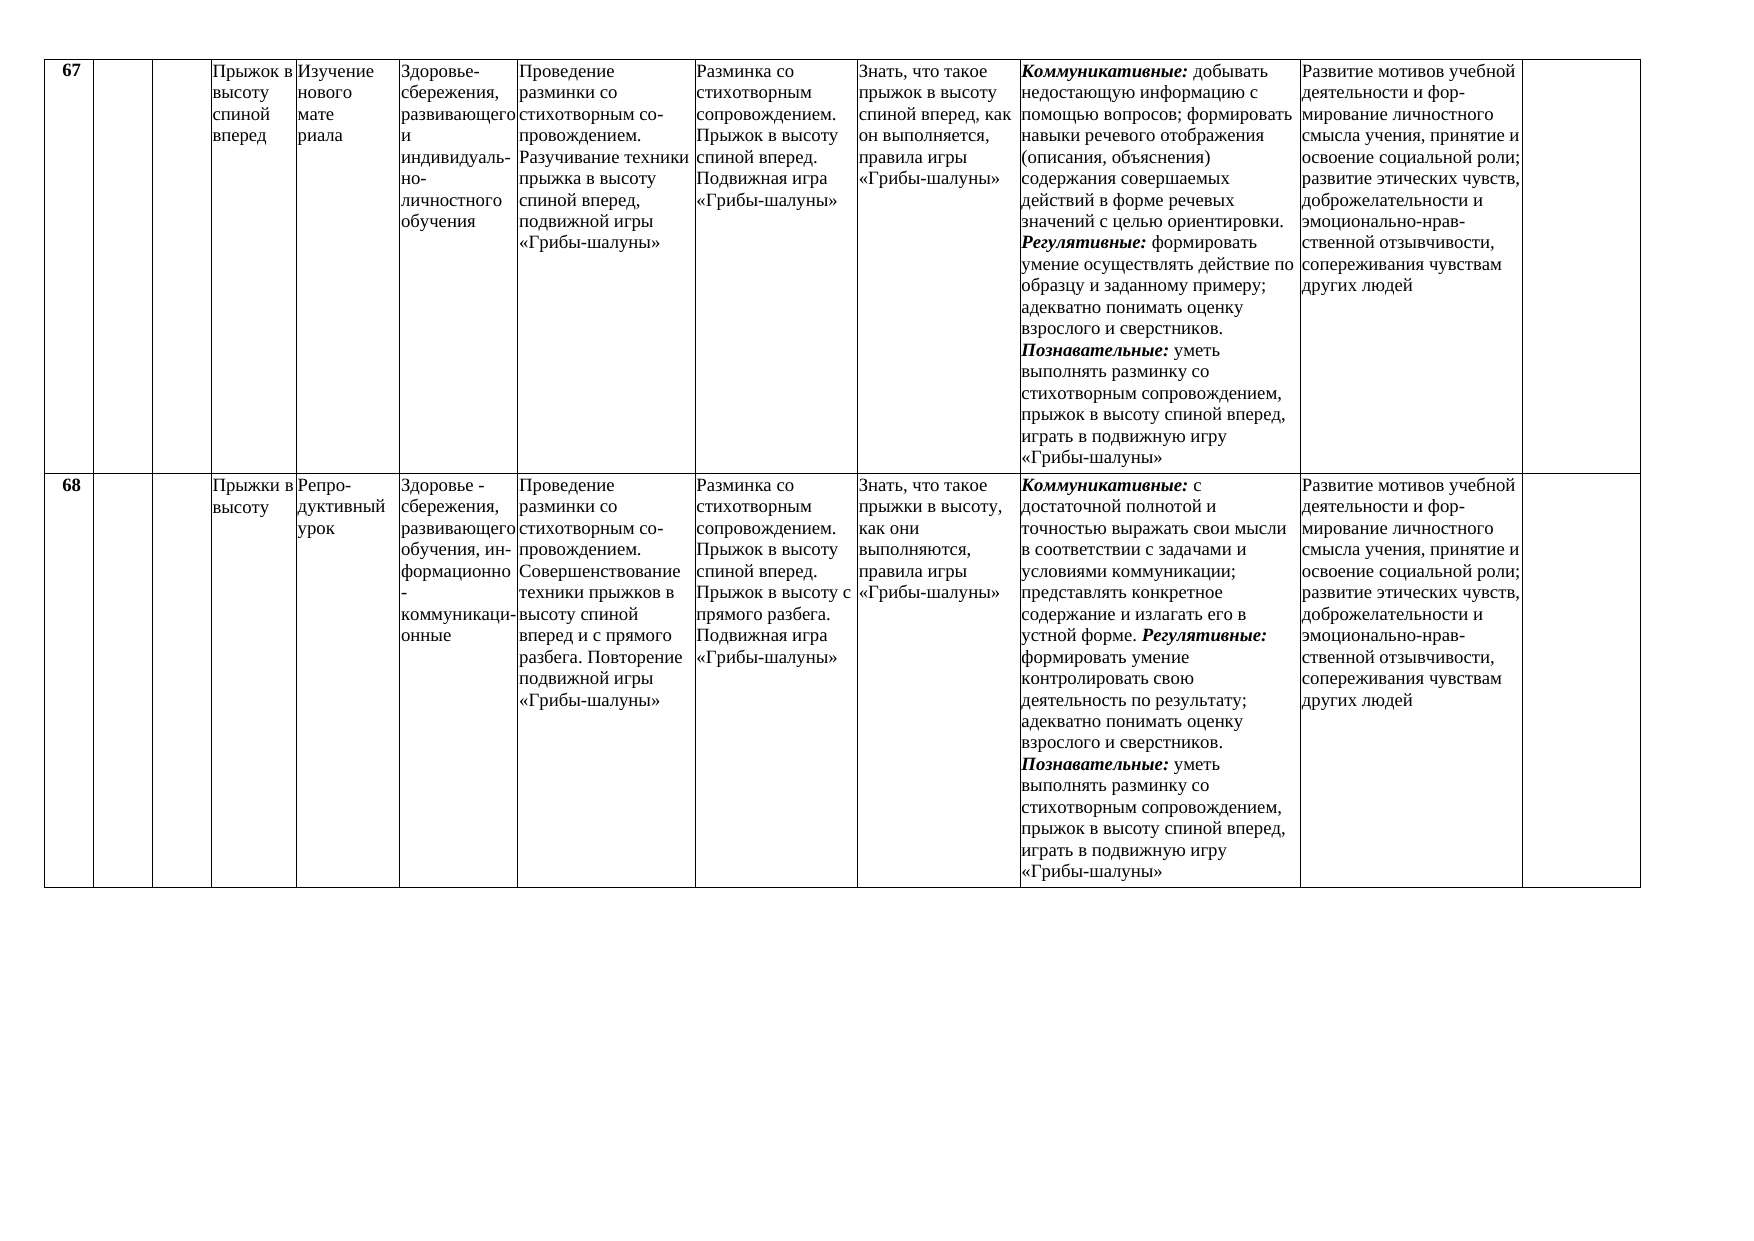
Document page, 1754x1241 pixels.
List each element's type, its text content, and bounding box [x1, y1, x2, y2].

table_cell Коммуникативные: с достаточной полнотой и точностью выражать свои мысли в соответствии с задачами и условиями коммуникации; представлять конкретное содержание и излагать его в устной форме. Регулятивные: формировать умение контролировать свою деятельность по результату; адекватно понимать оценку взрослого и сверстников. Познавательные: уметь выполнять разминку со стихотворным сопровождением, прыжок в высоту спиной вперед, играть в подвижную игру «Грибы-шалуны» [1021, 474, 1300, 887]
table_cell Изучение нового мате риала [297, 60, 399, 473]
table_cell Здоровье- сбережения, развивающего и индивидуально-личностного обучения [400, 60, 517, 473]
table_cell [153, 60, 211, 473]
table_cell Разминка со стихотворным сопровождением. Прыжок в высоту спиной вперед. Подвижная игра «Грибы-шалуны» [696, 60, 857, 473]
table_cell [153, 474, 211, 887]
table_cell Разминка со стихотворным сопровождением. Прыжок в высоту спиной вперед. Прыжок в высоту с прямого разбега. Подвижная игра «Грибы-шалуны» [696, 474, 857, 887]
table_cell Развитие мотивов учебной деятельности и формирование личностного смысла учения, принятие и освоение социальной роли; развитие этических чувств, доброжелательности и эмоционально-нравственной отзывчивости, сопереживания чувствам других людей [1301, 60, 1522, 473]
table_cell Здоровье - сбережения, развивающего обучения, ин- формационно-коммуникаци- онные [400, 474, 517, 887]
table_cell [94, 474, 152, 887]
table_cell 68 [45, 474, 93, 887]
table_cell Прыжки в высоту [212, 474, 296, 887]
table_cell [94, 60, 152, 473]
table_cell Репродуктивный урок [297, 474, 399, 887]
table_cell 67 [45, 60, 93, 473]
table_cell Развитие мотивов учебной деятельности и формирование личностного смысла учения, принятие и освоение социальной роли; развитие этических чувств, доброжелательности и эмоционально-нравственной отзывчивости, сопереживания чувствам других людей [1301, 474, 1522, 887]
table_cell Знать, что такое прыжки в высоту, как они выполняются, правила игры «Грибы-шалуны» [858, 474, 1020, 887]
table_cell Коммуникативные: добывать недостающую информацию с помощью вопросов; формировать навыки речевого отображения (описания, объяснения) содержания совершаемых действий в форме речевых значений с целью ориентировки. Регулятивные: формировать умение осуществлять действие по образцу и заданному примеру; адекватно понимать оценку взрослого и сверстников. Познавательные: уметь выполнять разминку со стихотворным сопровождением, прыжок в высоту спиной вперед, играть в подвижную игру «Грибы-шалуны» [1021, 60, 1300, 473]
table_cell Знать, что такое прыжок в высоту спиной вперед, как он выполняется, правила игры «Грибы-шалуны» [858, 60, 1020, 473]
table_cell Проведение разминки со стихотворным сопровождением. Совершенствование техники прыжков в высоту спиной вперед и с прямого разбега. Повторение подвижной игры «Грибы-шалуны» [518, 474, 695, 887]
table_cell [1523, 474, 1640, 887]
table_cell Прыжок в высоту спиной вперед [212, 60, 296, 473]
table_cell Проведение разминки со стихотворным сопровождением. Разучивание техники прыжка в высоту спиной вперед, подвижной игры «Грибы-шалуны» [518, 60, 695, 473]
table_cell [1523, 60, 1640, 473]
